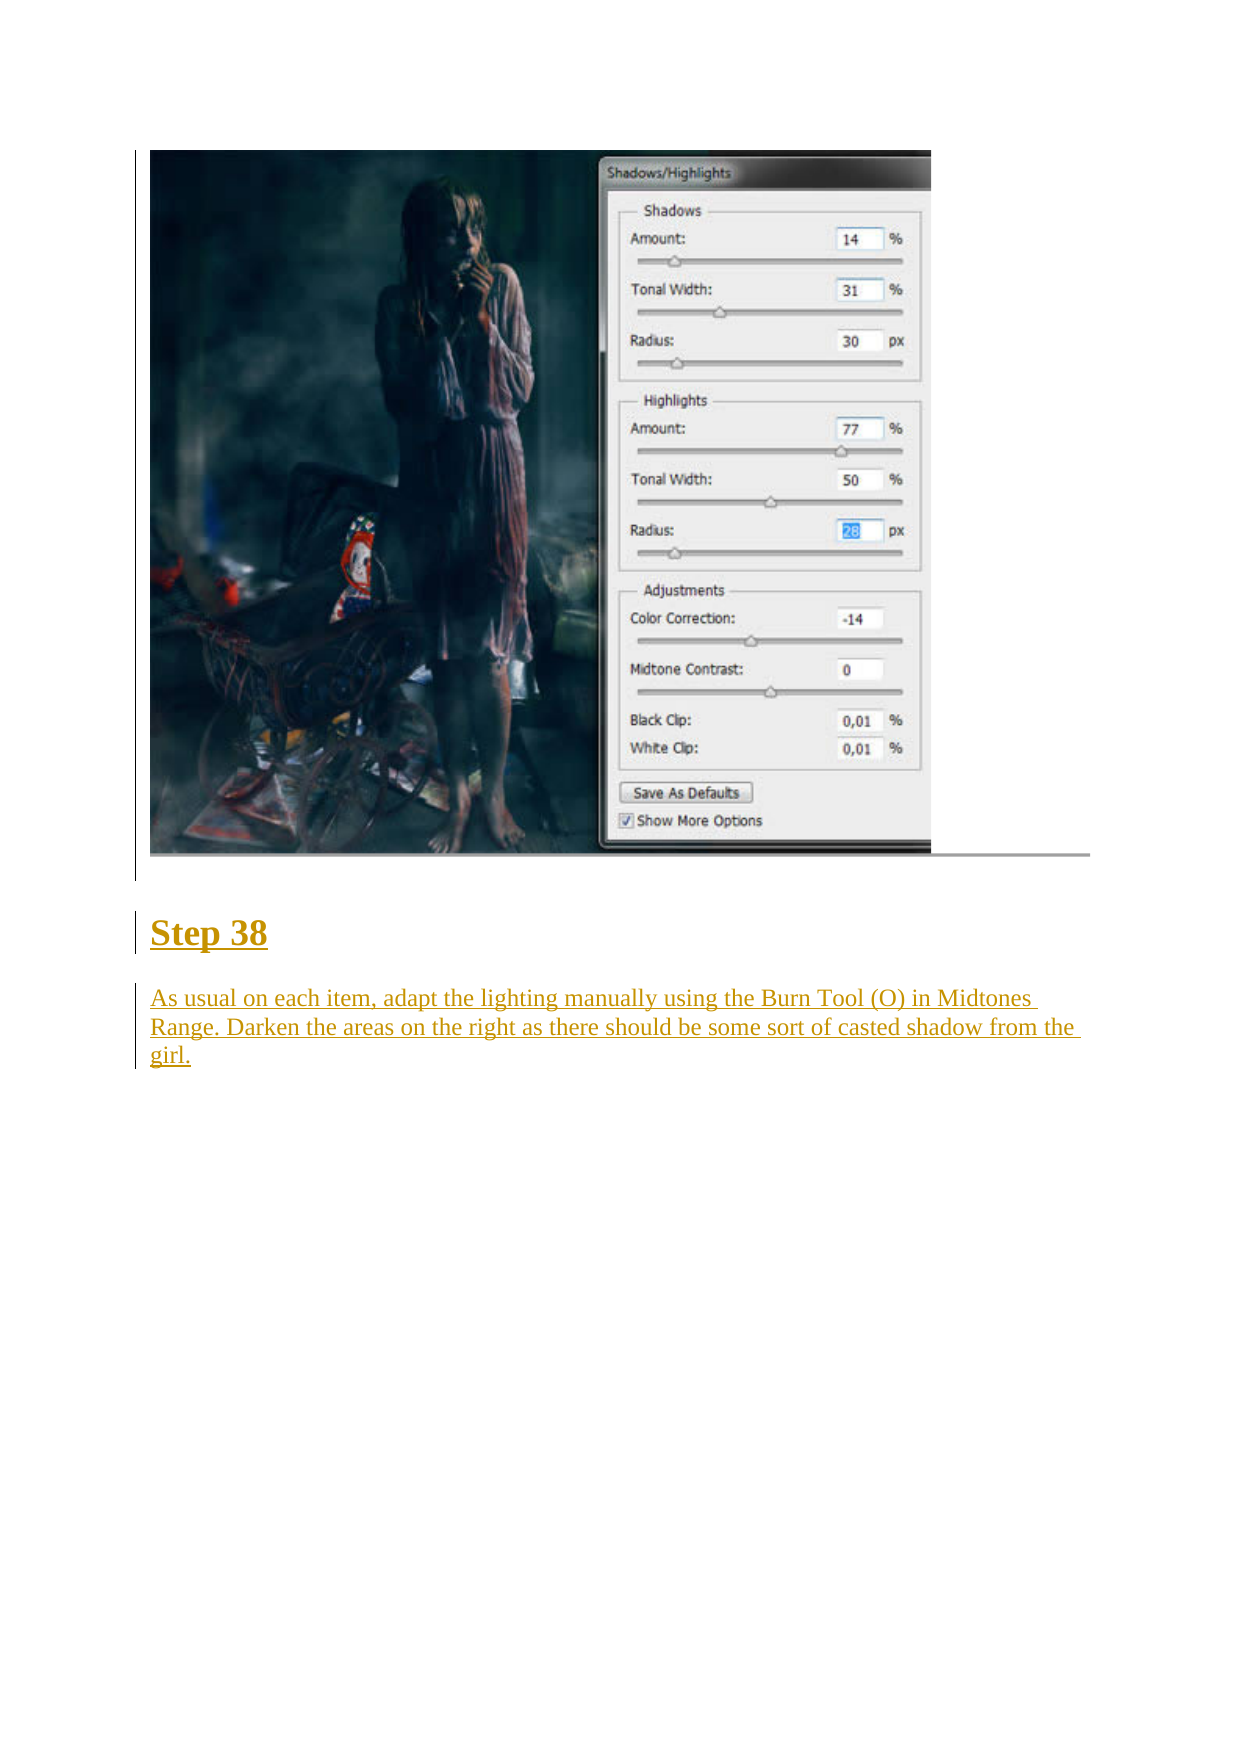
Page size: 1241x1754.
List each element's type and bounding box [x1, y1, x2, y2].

picture [150, 150, 932, 853]
